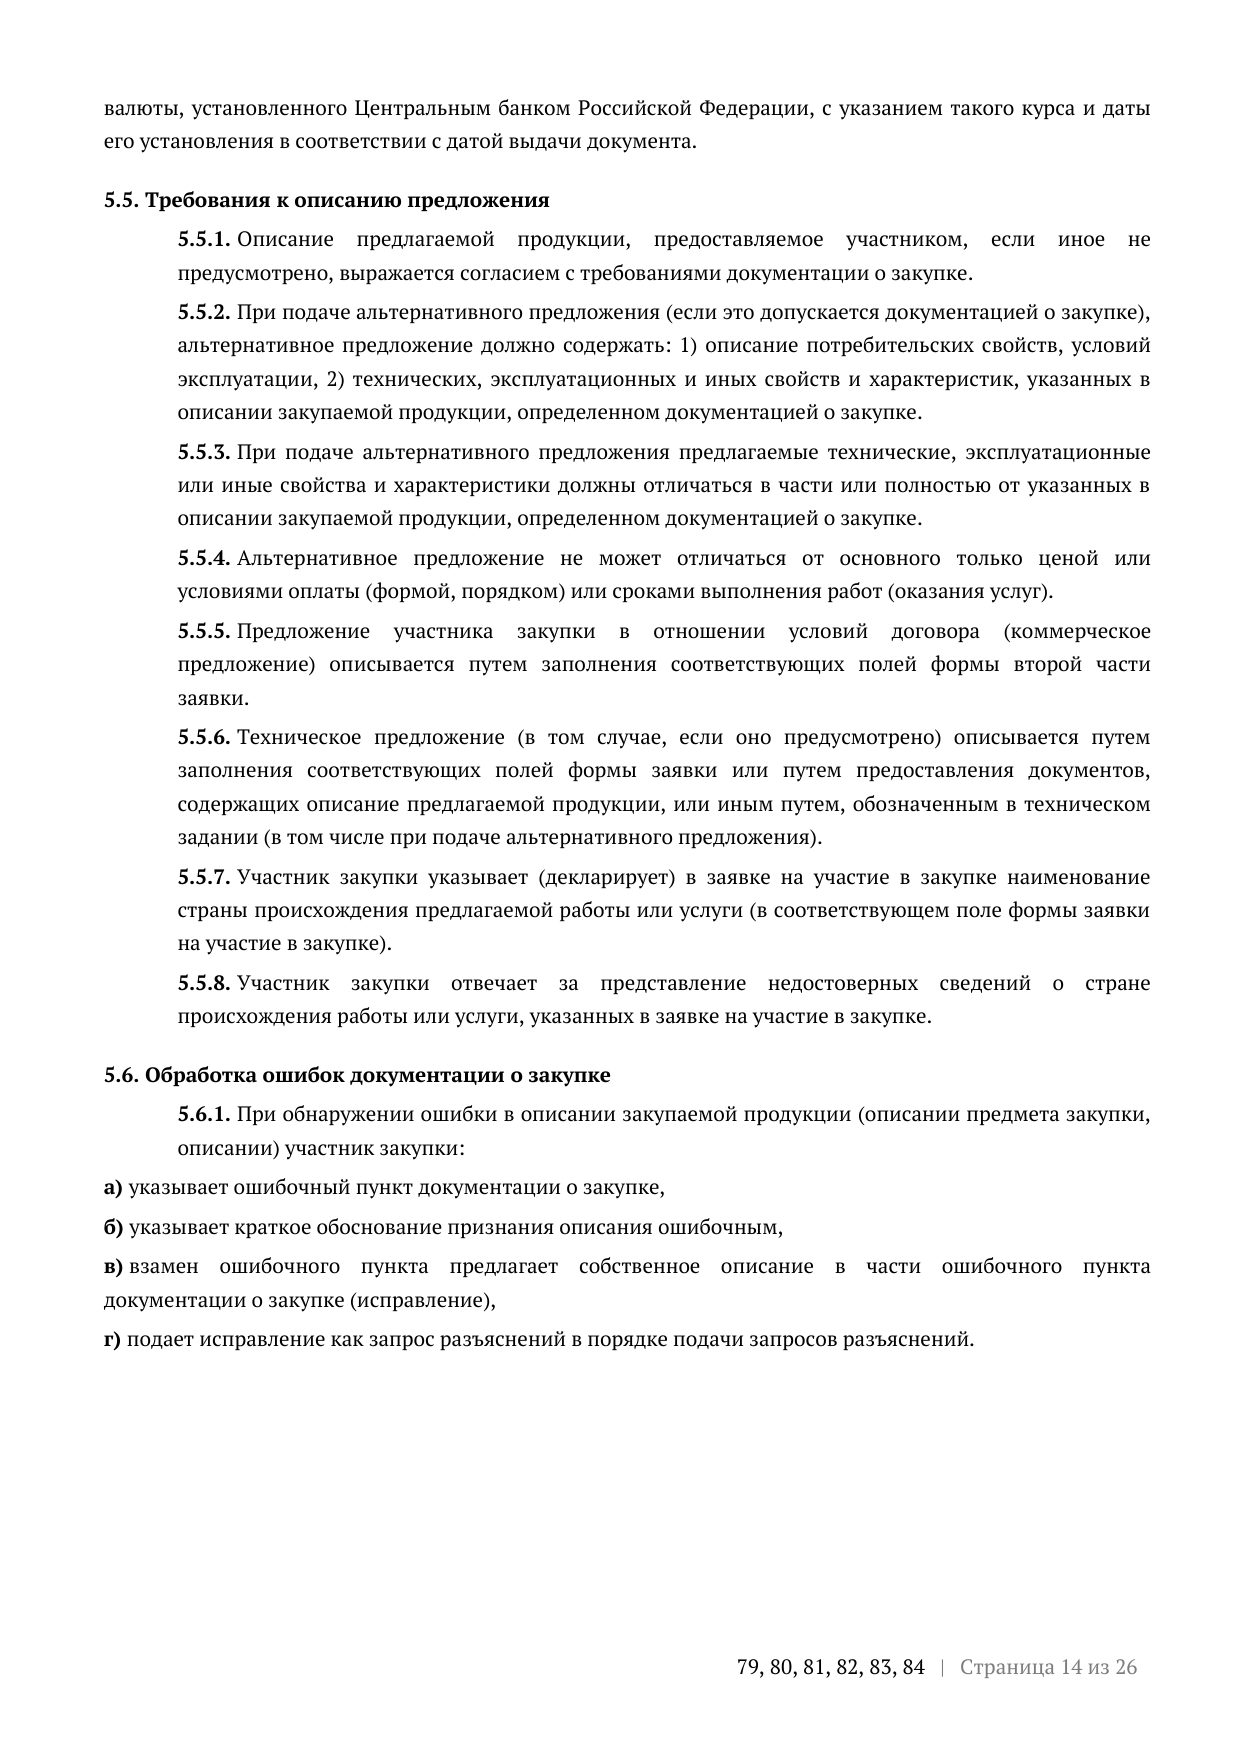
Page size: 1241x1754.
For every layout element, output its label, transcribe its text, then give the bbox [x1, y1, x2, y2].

text При обнаружении ошибки в описании закупаемой продукции (описании предмета закупки, описании) участник закупки: [177, 1095, 1152, 1162]
text Предложение участника закупки в отношении условий договора (коммерческое предложение) описывается путем заполнения соответствующих полей формы второй части заявки. [177, 612, 1152, 712]
text При подаче альтернативного предложения предлагаемые технические, эксплуатационные или иные свойства и характеристики должны отличаться в части или полностью от указанных в описании закупаемой продукции, определенном документацией о закупке. [177, 432, 1152, 532]
text взамен ошибочного пункта предлагает собственное описание в части ошибочного пункта документации о закупке (исправление), [103, 1247, 1152, 1314]
text Участник закупки отвечает за представление недостоверных сведений о стране происхождения работы или услуги, указанных в заявке на участие в закупке. [177, 964, 1152, 1030]
text Техническое предложение (в том случае, если оно предусмотрено) описывается путем заполнения соответствующих полей формы заявки или путем предоставления документов, содержащих описание предлагаемой продукции, или иным путем, обозначенным в техническом задании (в том числе при подаче альтернативного предложения). [177, 718, 1152, 851]
text Альтернативное предложение не может отличаться от основного только ценой или условиями оплаты (формой, порядком) или сроками выполнения работ (оказания услуг). [177, 539, 1152, 605]
text Требования к описанию предложения [103, 180, 1152, 214]
text Описание предлагаемой продукции, предоставляемое участником, если иное не предусмотрено, выражается согласием с требованиями документации о закупке. [177, 220, 1152, 287]
text указывает ошибочный пункт документации о закупке, [103, 1168, 1152, 1201]
text подает исправление как запрос разъяснений в порядке подачи запросов разъяснений. [103, 1320, 1152, 1353]
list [103, 89, 1152, 155]
text При подаче альтернативного предложения (если это допускается документацией о закупке), альтернативное предложение должно содержать: 1) описание потребительских свойств, условий эксплуатации, 2) технических, эксплуатационных и иных свойств и характеристик, указанных в описании закупаемой продукции, определенном документацией о закупке. [177, 293, 1152, 426]
text Участник закупки указывает (декларирует) в заявке на участие в закупке наименование страны происхождения предлагаемой работы или услуги (в соответствующем поле формы заявки на участие в закупке). [177, 857, 1152, 957]
text указывает краткое обоснование признания описания ошибочным, [103, 1207, 1152, 1241]
text Обработка ошибок документации о закупке [103, 1055, 1152, 1089]
